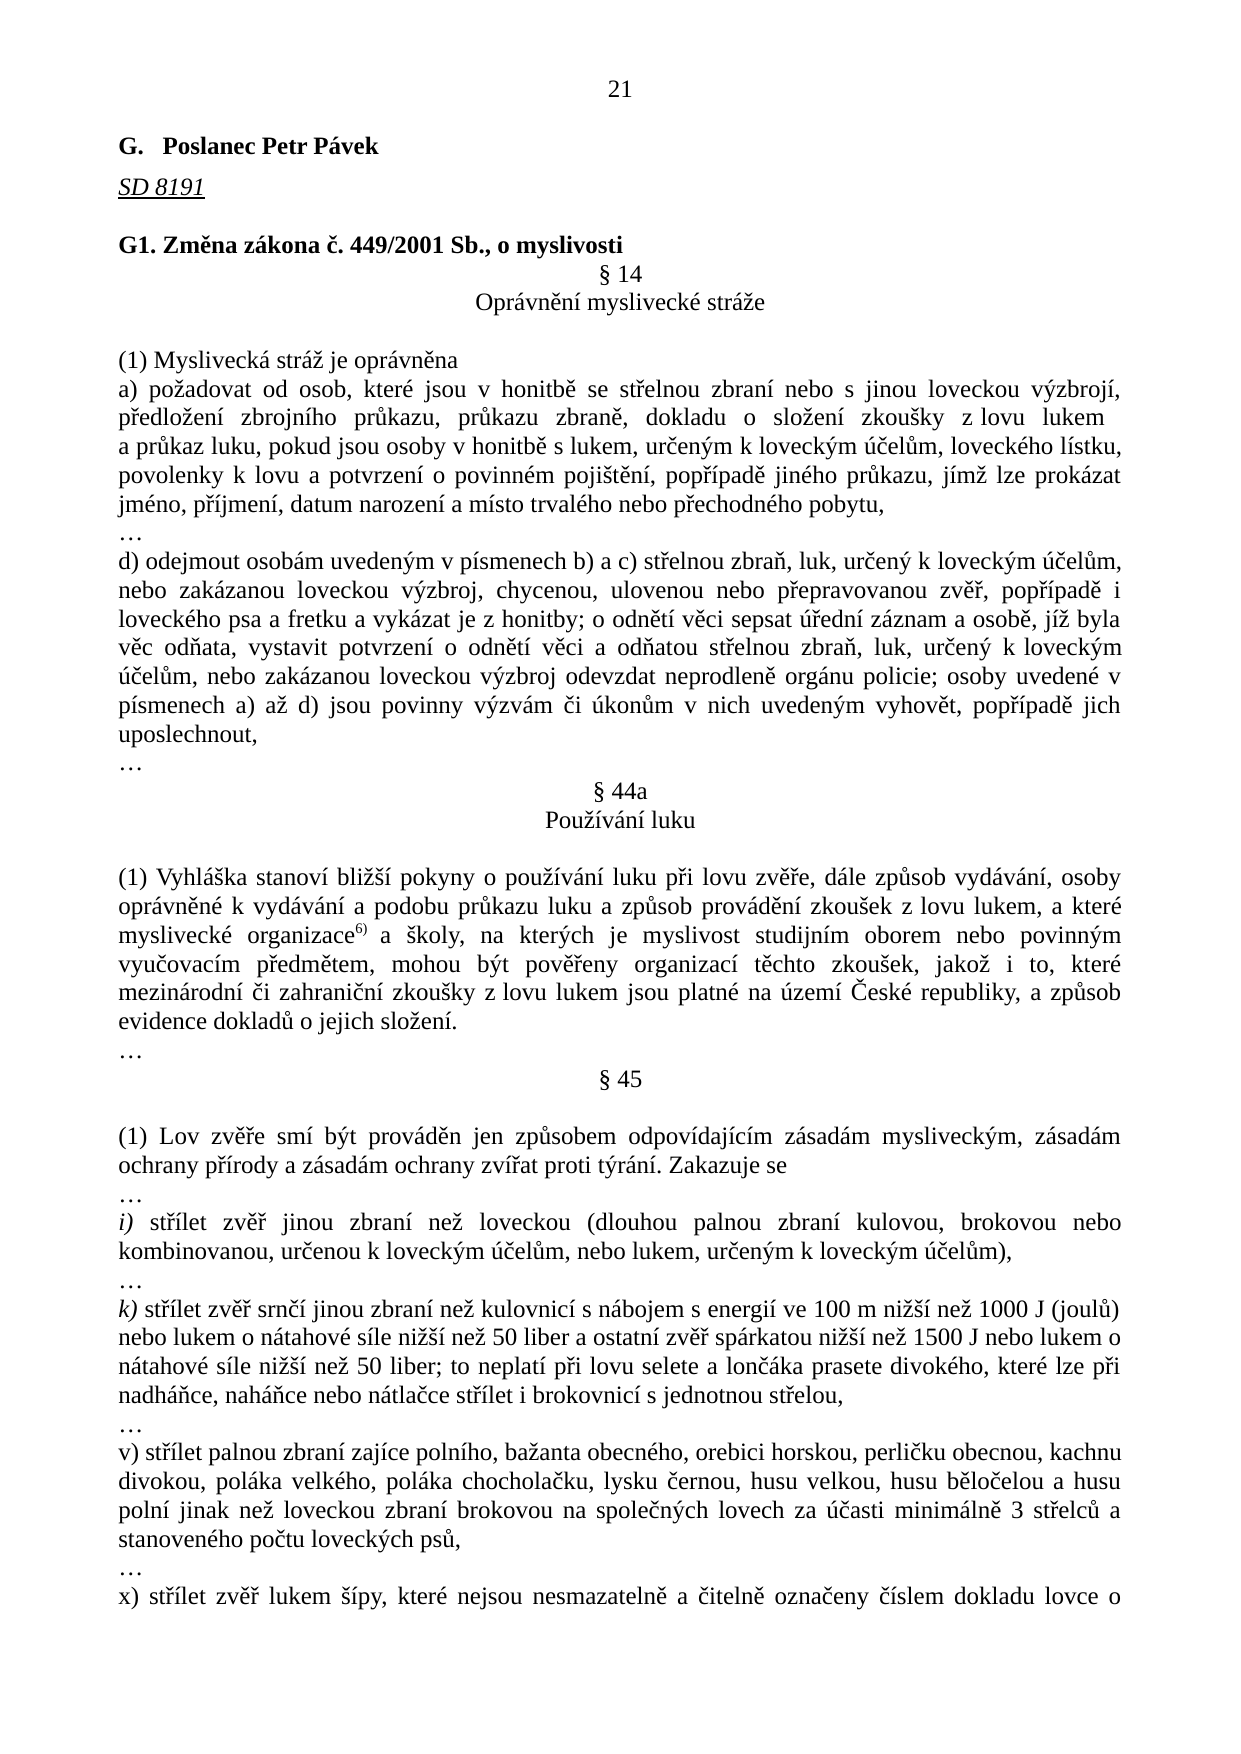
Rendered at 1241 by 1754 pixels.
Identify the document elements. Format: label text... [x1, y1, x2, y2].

text i) střílet zvěř jinou zbraní než loveckou (dlouhou palnou zbraní kulovou, brokovou nebo kombinovanou, určenou k loveckým účelům, nebo lukem, určeným k loveckým účelům), [118, 1207, 1122, 1265]
text … [118, 1035, 1122, 1064]
text … [118, 1409, 1122, 1437]
text … [118, 517, 1122, 546]
text G1. Změna zákona č. 449/2001 Sb., o myslivosti [118, 230, 1122, 259]
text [118, 1581, 1122, 1610]
text § 14 [118, 259, 1122, 287]
text SD 8191 [118, 172, 1122, 201]
text Poslanec Petr Pávek [118, 131, 1122, 160]
text … [118, 747, 1122, 776]
text § 45 [118, 1064, 1122, 1092]
text d) odejmout osobám uvedeným v písmenech b) a c) střelnou zbraň, luk, určený k loveckým účelům, nebo zakázanou loveckou výzbroj, chycenou, ulovenou nebo přepravovanou zvěř, popřípadě i loveckého psa a fretku a vykázat je z honitby; o odnětí věci sepsat úřední záznam a osobě, jíž byla věc odňata, vystavit potvrzení o odnětí věci a odňatou střelnou zbraň, luk, určený k loveckým účelům, nebo zakázanou loveckou výzbroj odevzdat neprodleně orgánu policie; osoby uvedené v písmenech a) až d) jsou povinny výzvám či úkonům v nich uvedeným vyhovět, popřípadě jich uposlechnout, [118, 546, 1122, 747]
text … [118, 1552, 1122, 1581]
text … [118, 1265, 1122, 1294]
text v) střílet palnou zbraní zajíce polního, bažanta obecného, orebici horskou, perličku obecnou, kachnu divokou, poláka velkého, poláka chocholačku, lysku černou, husu velkou, husu běločelou a husu polní jinak než loveckou zbraní brokovou na společných lovech za účasti minimálně 3 střelců a stanoveného počtu loveckých psů, [118, 1437, 1122, 1552]
text Používání luku [118, 805, 1122, 834]
text … [118, 1179, 1122, 1207]
text a) požadovat od osob, které jsou v honitbě se střelnou zbraní nebo s jinou loveckou výzbrojí, předložení zbrojního průkazu, průkazu zbraně, dokladu o složení zkoušky z lovu lukem a průkaz luku, pokud jsou osoby v honitbě s lukem, určeným k loveckým účelům, loveckého lístku, povolenky k lovu a potvrzení o povinném pojištění, popřípadě jiného průkazu, jímž lze prokázat jméno, příjmení, datum narození a místo trvalého nebo přechodného pobytu, [118, 374, 1122, 517]
text (1) Vyhláška stanoví bližší pokyny o používání luku při lovu zvěře, dále způsob vydávání, osoby oprávněné k vydávání a podobu průkazu luku a způsob provádění zkoušek z lovu lukem, a které myslivecké organizace6) a školy, na kterých je myslivost studijním oborem nebo povinným vyučovacím předmětem, mohou být pověřeny organizací těchto zkoušek, jakož i to, které mezinárodní či zahraniční zkoušky z lovu lukem jsou platné na území České republiky, a způsob evidence dokladů o jejich složení. [118, 862, 1122, 1035]
text k) střílet zvěř srnčí jinou zbraní než kulovnicí s nábojem s energií ve 100 m nižší než 1000 J (joulů) nebo lukem o nátahové síle nižší než 50 liber a ostatní zvěř spárkatou nižší než 1500 J nebo lukem o nátahové síle nižší než 50 liber; to neplatí při lovu selete a lončáka prasete divokého, které lze při nadháňce, naháňce nebo nátlačce střílet i brokovnicí s jednotnou střelou, [118, 1294, 1122, 1409]
text § 44a [118, 776, 1122, 805]
text (1) Myslivecká stráž je oprávněna [118, 345, 1122, 374]
text Oprávnění myslivecké stráže [118, 287, 1122, 316]
text (1) Lov zvěře smí být prováděn jen způsobem odpovídajícím zásadám mysliveckým, zásadám ochrany přírody a zásadám ochrany zvířat proti týrání. Zakazuje se [118, 1121, 1122, 1179]
